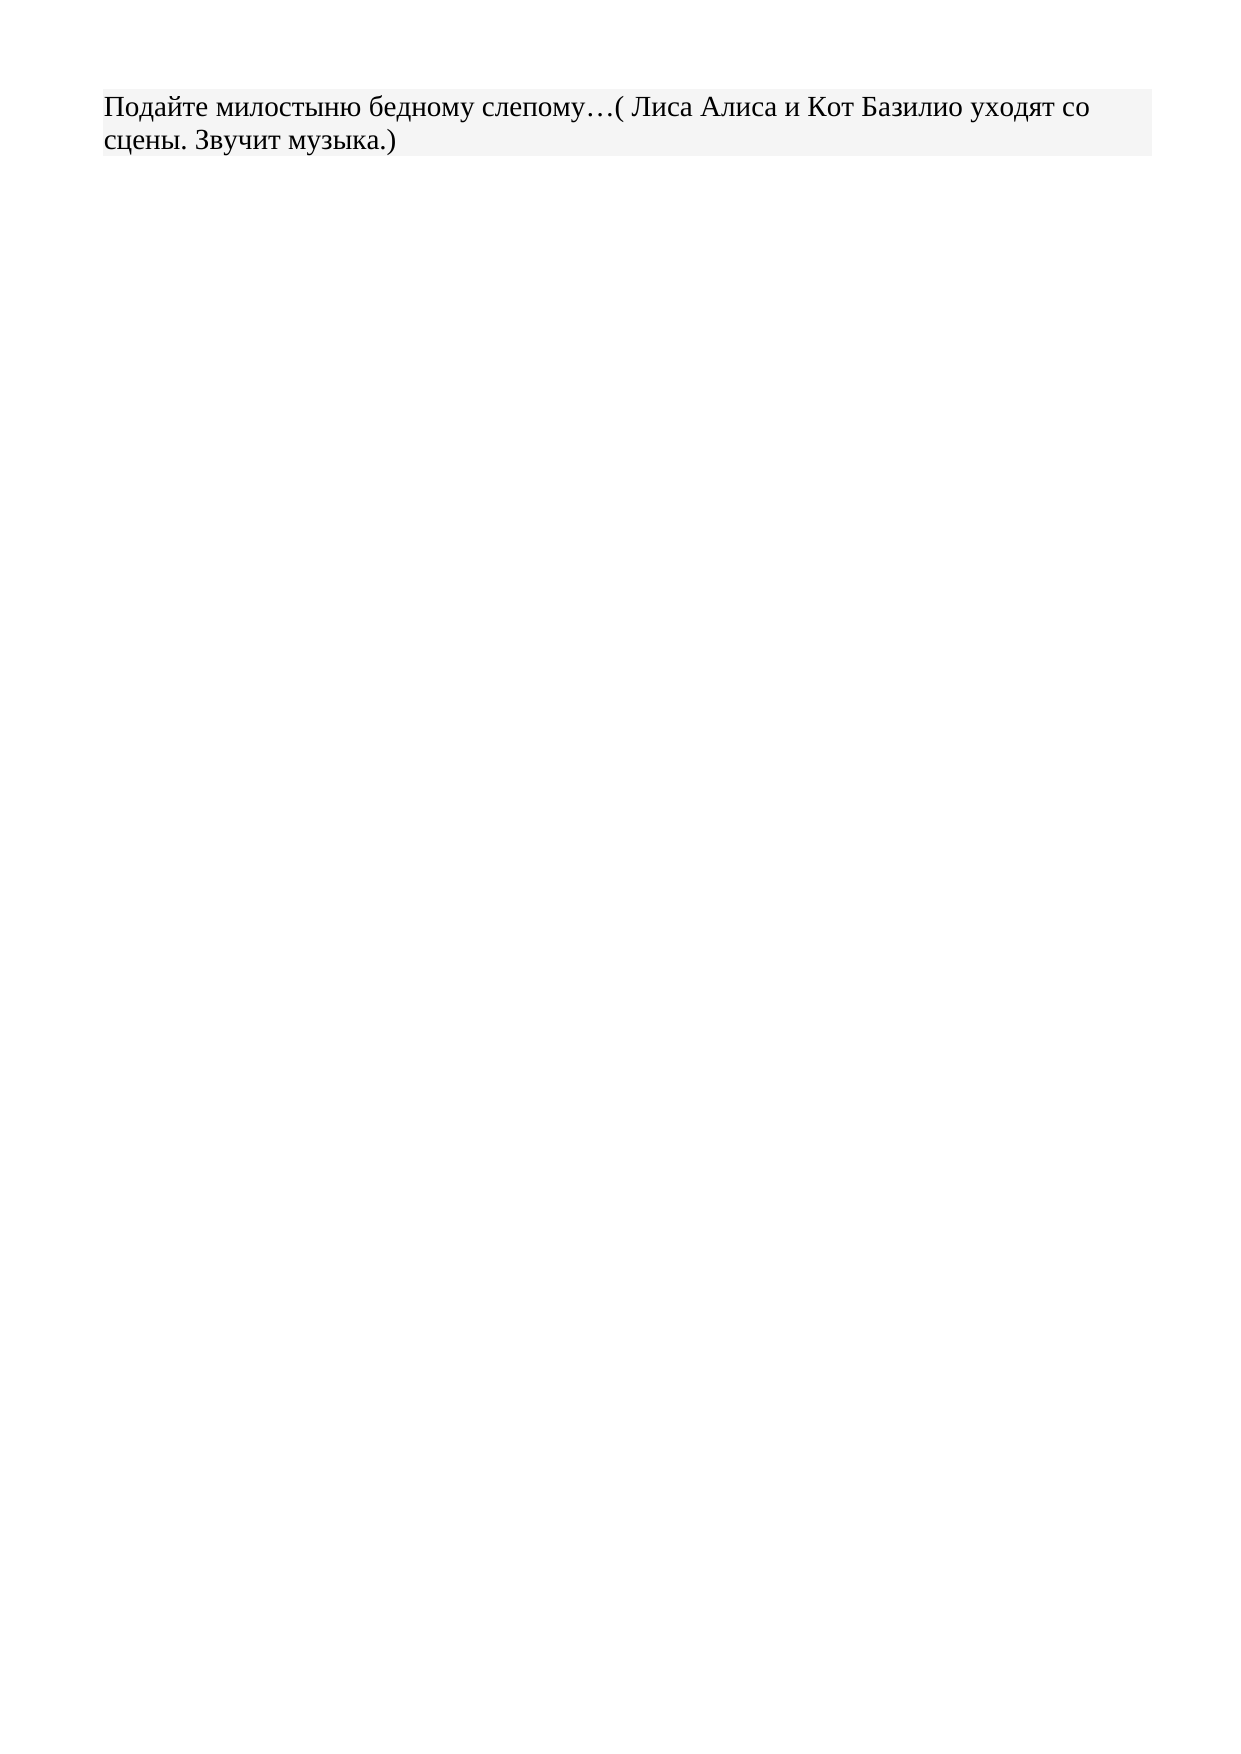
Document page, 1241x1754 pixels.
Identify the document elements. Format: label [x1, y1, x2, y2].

text [103, 89, 1152, 156]
